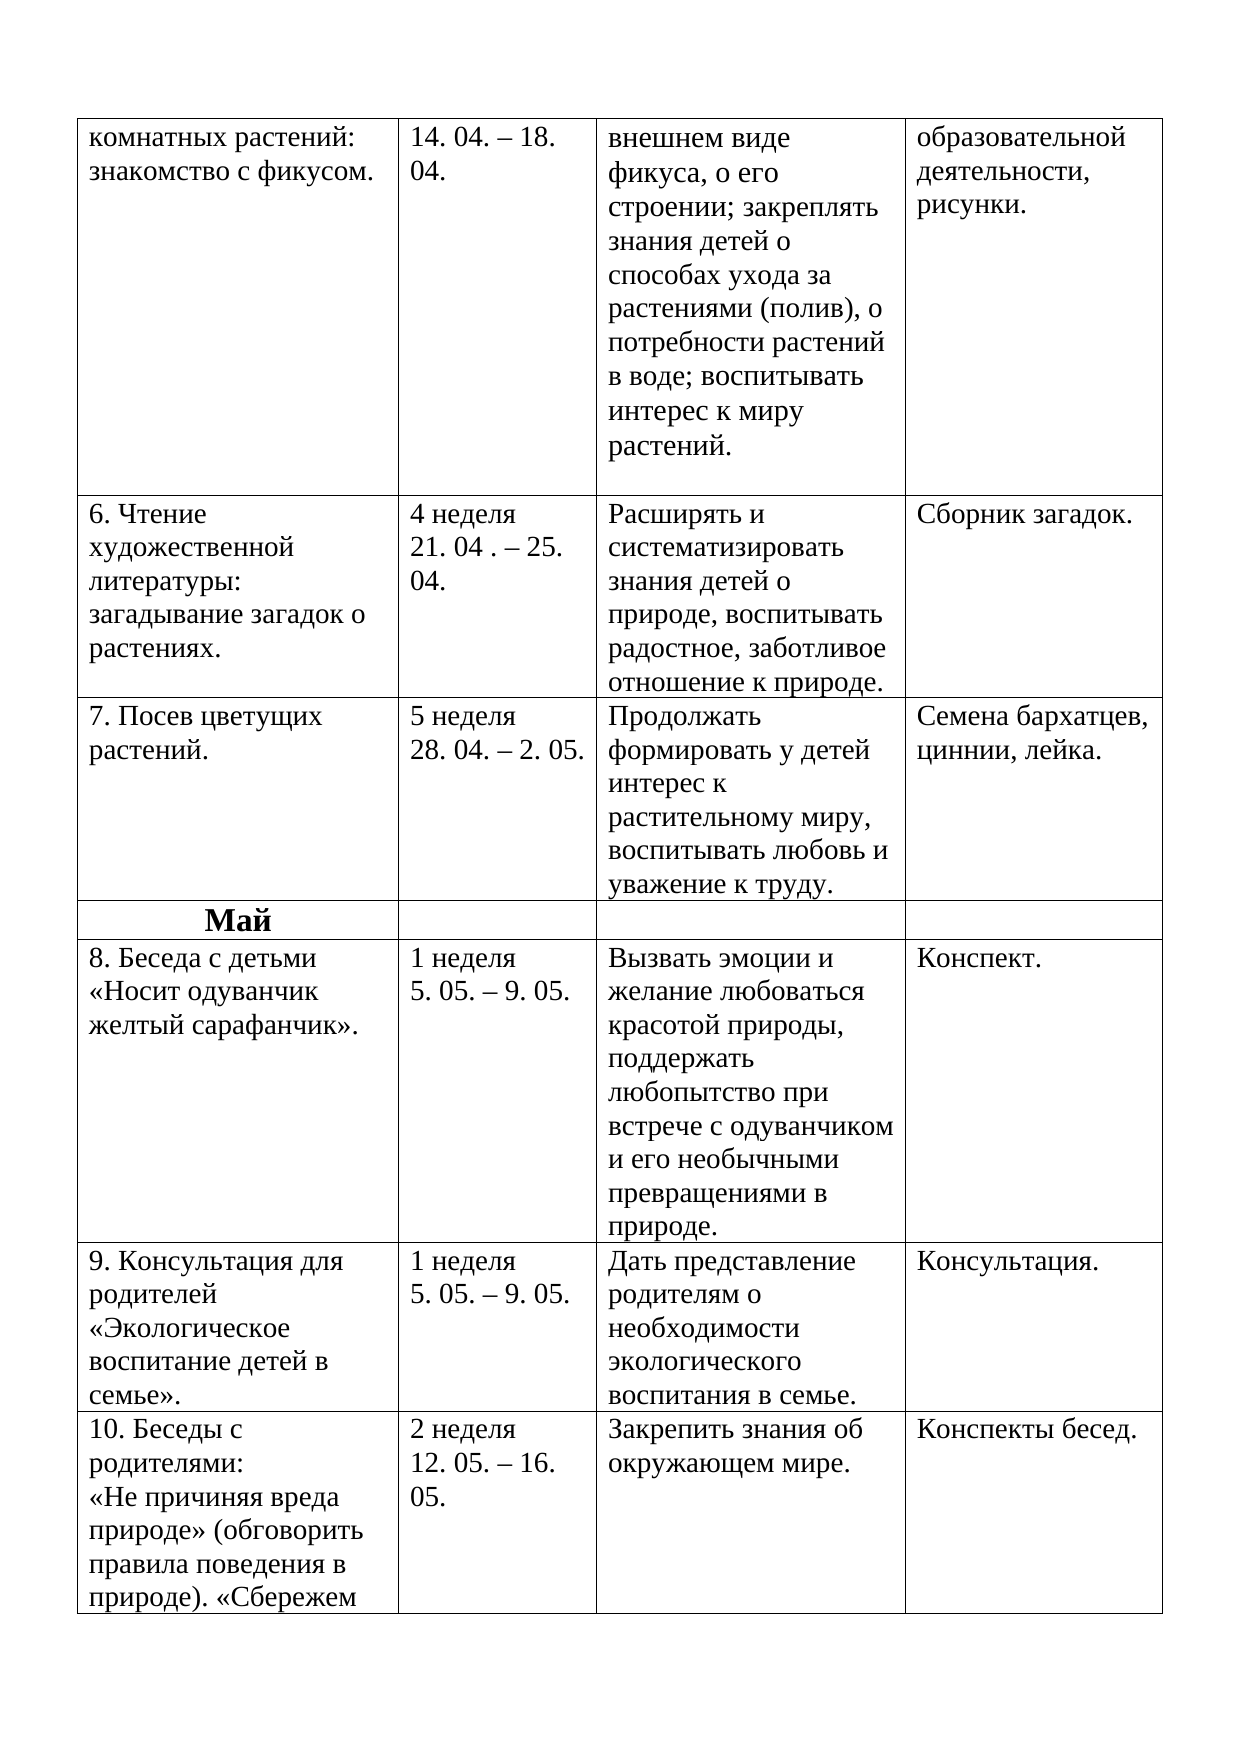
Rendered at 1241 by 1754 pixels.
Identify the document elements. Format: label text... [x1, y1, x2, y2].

table_cell Дать представление родителям о необходимости экологического воспитания в семье. [597, 1243, 905, 1411]
table_cell 1 неделя 5. 05. – 9. 05. [399, 1243, 596, 1411]
table_cell Конспекты бесед. [906, 1412, 1162, 1613]
table_cell Продолжать формировать у детей интерес к растительному миру, воспитывать любовь и уважение к труду. [597, 698, 905, 899]
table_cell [399, 1412, 596, 1613]
table_cell Сборник загадок. [906, 496, 1162, 697]
table_cell 9. Консультация для родителей «Экологическое воспитание детей в семье». [78, 1243, 398, 1411]
table_cell [906, 901, 1162, 939]
table_cell 1 неделя 5. 05. – 9. 05. [399, 940, 596, 1242]
table_cell [597, 901, 905, 939]
table_cell [399, 901, 596, 939]
table_cell 5 неделя 28. 04. – 2. 05. [399, 698, 596, 899]
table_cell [78, 1412, 398, 1613]
table_cell Май [78, 901, 398, 939]
table_cell 8. Беседа с детьми «Носит одуванчик желтый сарафанчик». [78, 940, 398, 1242]
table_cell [906, 119, 1162, 495]
table_cell 4 неделя 21. 04 . – 25. 04. [399, 496, 596, 697]
table_cell Консультация. [906, 1243, 1162, 1411]
table_cell 7. Посев цветущих растений. [78, 698, 398, 899]
table_cell Семена бархатцев, циннии, лейка. [906, 698, 1162, 899]
table_cell Расширять и систематизировать знания детей о природе, воспитывать радостное, заботливое отношение к природе. [597, 496, 905, 697]
table_cell Конспект. [906, 940, 1162, 1242]
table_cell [597, 1412, 905, 1613]
table_cell Вызвать эмоции и желание любоваться красотой природы, поддержать любопытство при встрече с одуванчиком и его необычными превращениями в природе. [597, 940, 905, 1242]
table_cell 6. Чтение художественной литературы: загадывание загадок о растениях. [78, 496, 398, 697]
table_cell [78, 119, 398, 495]
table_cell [399, 119, 596, 495]
